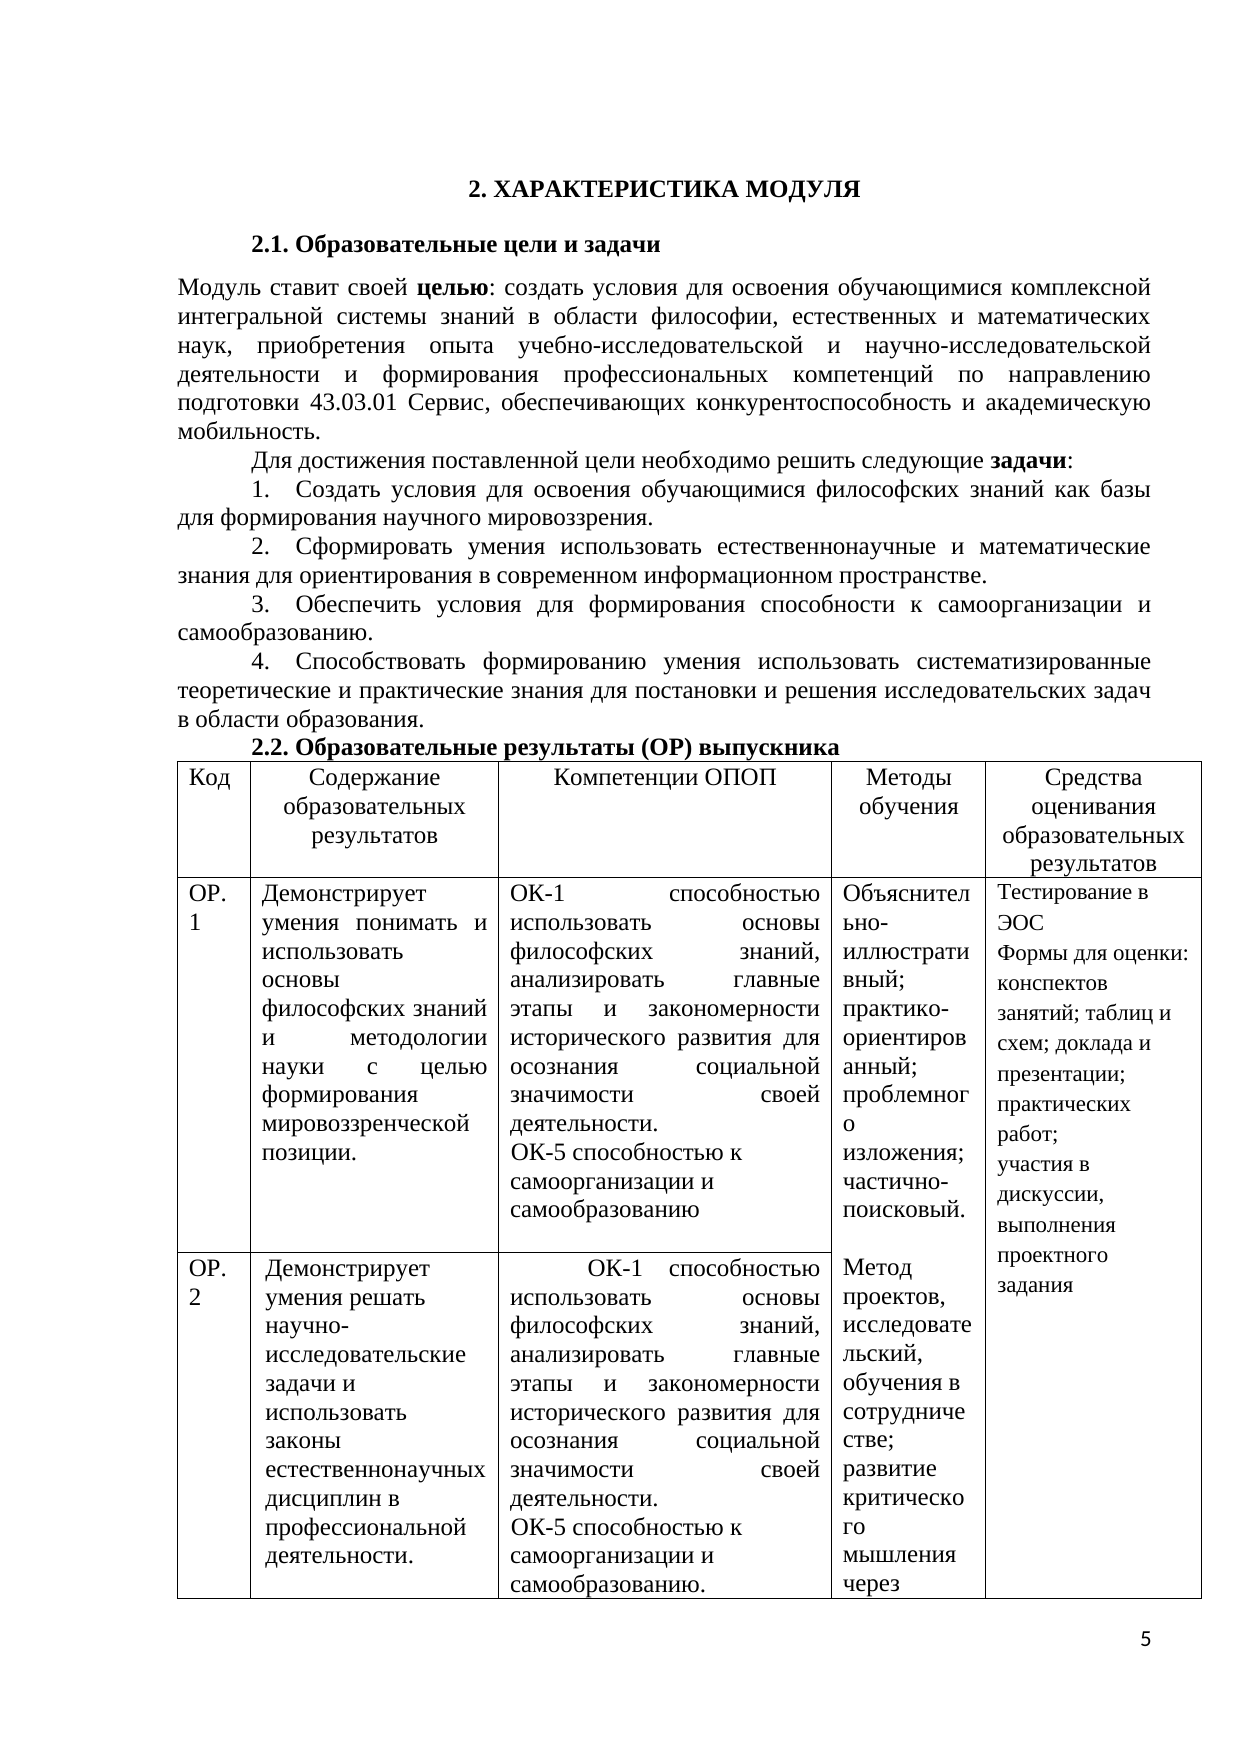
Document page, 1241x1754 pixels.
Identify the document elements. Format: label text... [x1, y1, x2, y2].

text 2.2. Образовательные результаты (ОР) выпускника [177, 732, 1138, 761]
list Способствовать формированию умения использовать систематизированные теоретические и практические знания для постановки и решения исследовательских задач в области образования. [177, 646, 1152, 732]
table_header Код [178, 762, 250, 877]
table_header Средства оценивания образовательных результатов [986, 762, 1201, 877]
table_cell Объяснительно-иллюстративный; практико-ориентированный; проблемного изложения; частично-поисковый. Метод проектов, исследовательский, обучения в сотрудничестве; развитие критического мышления через чтение и письмо; Использование ЭОС. [832, 878, 985, 1598]
table_cell ОК-1 способностью использовать основы философских знаний, анализировать главные этапы и закономерности исторического развития для осознания социальной значимости своей деятельности. ОК-5 способностью к самоорганизации и самообразованию [499, 878, 831, 1252]
text Модуль ставит своей целью: создать условия для освоения обучающимися комплексной интегральной системы знаний в области философии, естественных и математических наук, приобретения опыта учебно-исследовательской и научно-исследовательской деятельности и формирования профессиональных компетенций по направлению подготовки 43.03.01 Сервис, обеспечивающих конкурентоспособность и академическую мобильность. [177, 272, 1152, 445]
list Сформировать умения использовать естественнонаучные и математические знания для ориентирования в современном информационном пространстве. [177, 531, 1152, 589]
table_header Содержание образовательных результатов [251, 762, 498, 877]
list Обеспечить условия для формирования способности к самоорганизации и самообразованию. [177, 589, 1152, 646]
table_header Методы обучения [832, 762, 985, 877]
text 2.1. Образовательные цели и задачи [177, 229, 1152, 258]
table_cell Тестирование в ЭОС Формы для оценки: конспектов занятий; таблиц и схем; доклада и презентации; практических работ; участия в дискуссии, выполнения проектного задания [986, 878, 1201, 1598]
text Для достижения поставленной цели необходимо решить следующие задачи: [177, 445, 1152, 474]
text 2. ХАРАКТЕРИСТИКА МОДУЛЯ [177, 174, 1152, 202]
table_cell Демонстрирует умения понимать и использовать основы философских знаний и методологии науки с целью формирования мировоззренческой позиции. [251, 878, 498, 1252]
table_header Компетенции ОПОП [499, 762, 831, 877]
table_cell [251, 1253, 498, 1598]
table_cell ОР.2 [178, 1253, 250, 1598]
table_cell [499, 1253, 831, 1598]
list Создать условия для освоения обучающимися философских знаний как базы для формирования научного мировоззрения. [177, 474, 1152, 531]
table_cell ОР.1 [178, 878, 250, 1252]
